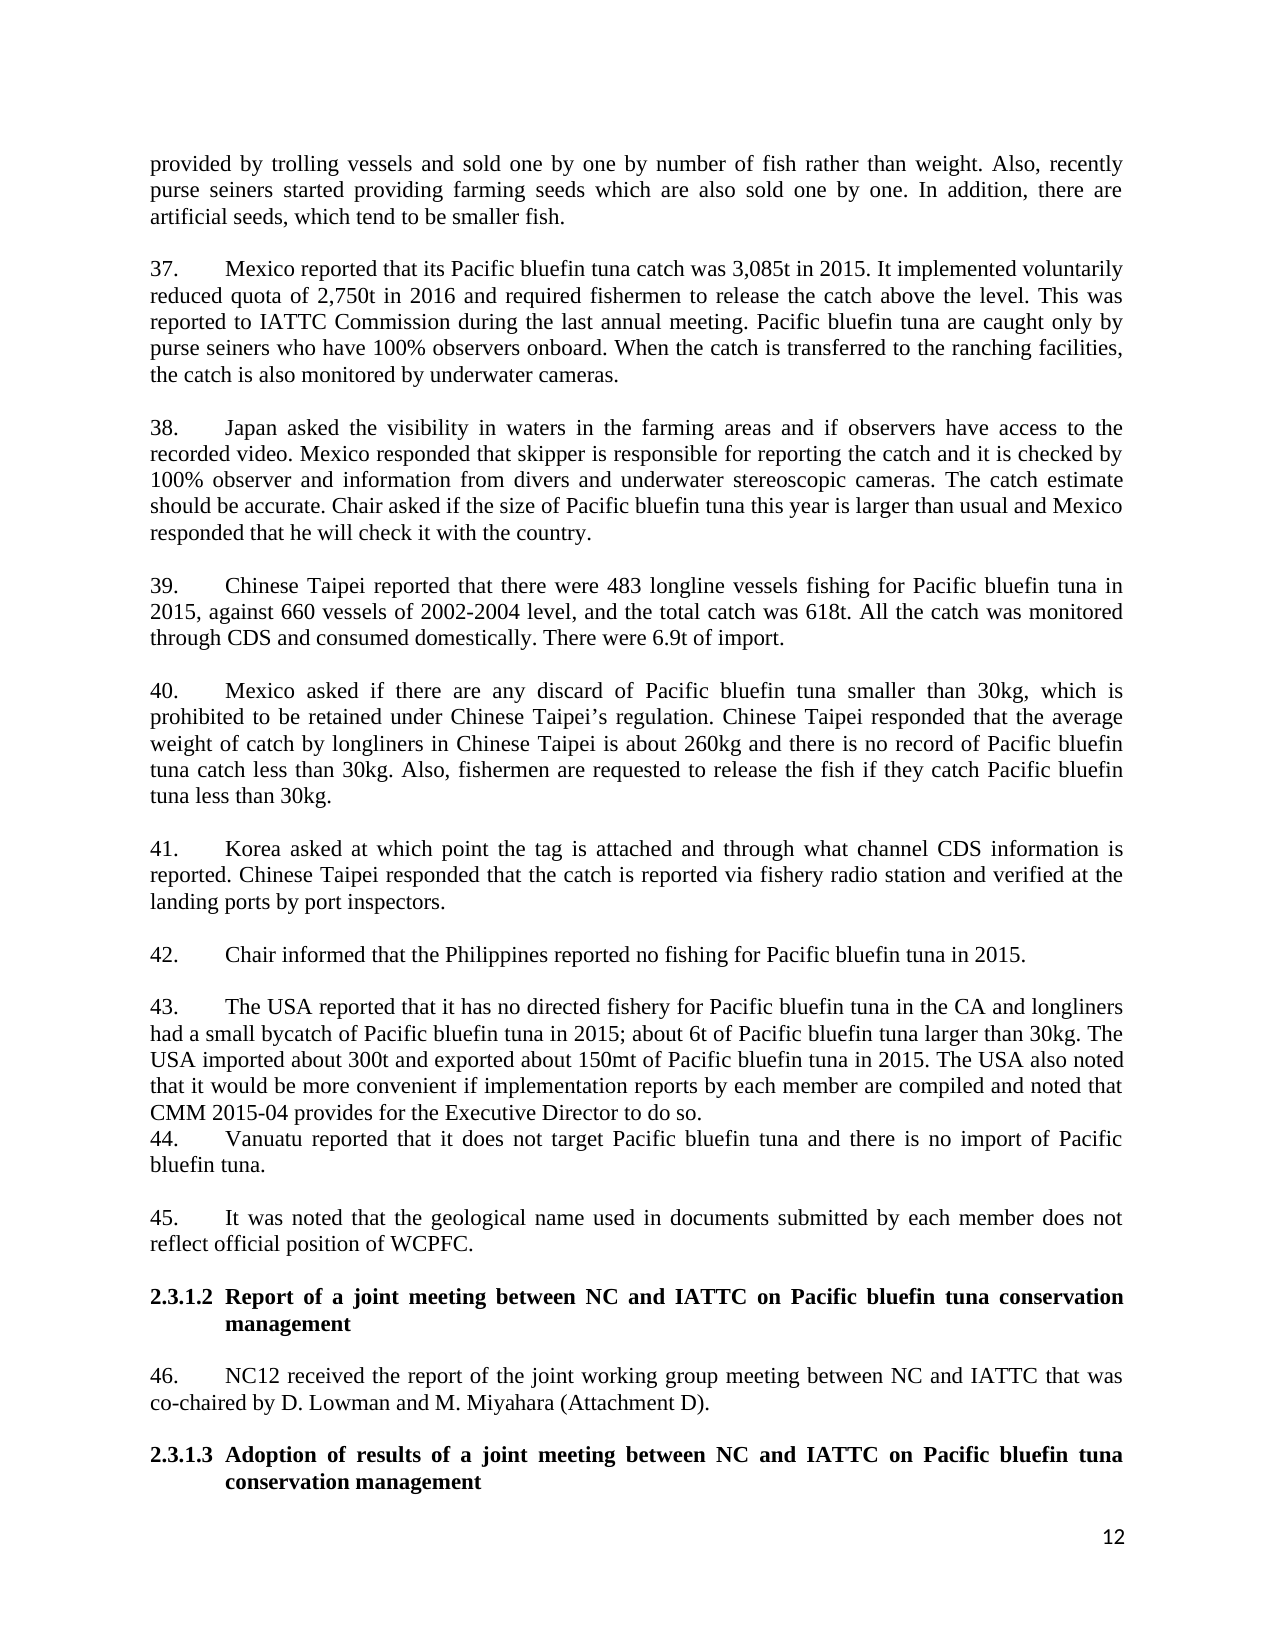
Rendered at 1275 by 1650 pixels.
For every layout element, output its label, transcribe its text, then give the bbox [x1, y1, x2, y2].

list NC12 received the report of the joint working group meeting between NC and IATTC that was co-chaired by D. Lowman and M. Miyahara (Attachment D). [150, 1362, 1125, 1415]
list The USA reported that it has no directed fishery for Pacific bluefin tuna in the CA and longliners had a small bycatch of Pacific bluefin tuna in 2015; about 6t of Pacific bluefin tuna larger than 30kg. The USA imported about 300t and exported about 150mt of Pacific bluefin tuna in 2015. The USA also noted that it would be more convenient if implementation reports by each member are compiled and noted that CMM 2015-04 provides for the Executive Director to do so. [150, 993, 1125, 1125]
list Mexico asked if there are any discard of Pacific bluefin tuna smaller than 30kg, which is prohibited to be retained under Chinese Taipei’s regulation. Chinese Taipei responded that the average weight of catch by longliners in Chinese Taipei is about 260kg and there is no record of Pacific bluefin tuna catch less than 30kg. Also, fishermen are requested to release the fish if they catch Pacific bluefin tuna less than 30kg. [150, 677, 1125, 809]
list Report of a joint meeting between NC and IATTC on Pacific bluefin tuna conservation management [150, 1283, 1125, 1336]
list Vanuatu reported that it does not target Pacific bluefin tuna and there is no import of Pacific bluefin tuna. [150, 1125, 1125, 1178]
list Mexico reported that its Pacific bluefin tuna catch was 3,085t in 2015. It implemented voluntarily reduced quota of 2,750t in 2016 and required fishermen to release the catch above the level. This was reported to IATTC Commission during the last annual meeting. Pacific bluefin tuna are caught only by purse seiners who have 100% observers onboard. When the catch is transferred to the ranching facilities, the catch is also monitored by underwater cameras. [150, 255, 1125, 387]
list Japan asked the visibility in waters in the farming areas and if observers have access to the recorded video. Mexico responded that skipper is responsible for reporting the catch and it is checked by 100% observer and information from divers and underwater stereoscopic cameras. The catch estimate should be accurate. Chair asked if the size of Pacific bluefin tuna this year is larger than usual and Mexico responded that he will check it with the country. [150, 413, 1125, 545]
text 2.3.1.3 Adoption of results of a joint meeting between NC and IATTC on Pacific bluefin tuna conservation management [150, 1441, 1125, 1494]
list Chinese Taipei reported that there were 483 longline vessels fishing for Pacific bluefin tuna in 2015, against 660 vessels of 2002-2004 level, and the total catch was 618t. All the catch was monitored through CDS and consumed domestically. There were 6.9t of import. [150, 572, 1125, 651]
list It was noted that the geological name used in documents submitted by each member does not reflect official position of WCPFC. [150, 1204, 1125, 1257]
list Chair informed that the Philippines reported no fishing for Pacific bluefin tuna in 2015. [150, 941, 1125, 967]
list Korea asked at which point the tag is attached and through what channel CDS information is reported. Chinese Taipei responded that the catch is reported via fishery radio station and verified at the landing ports by port inspectors. [150, 835, 1125, 914]
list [150, 150, 1125, 229]
